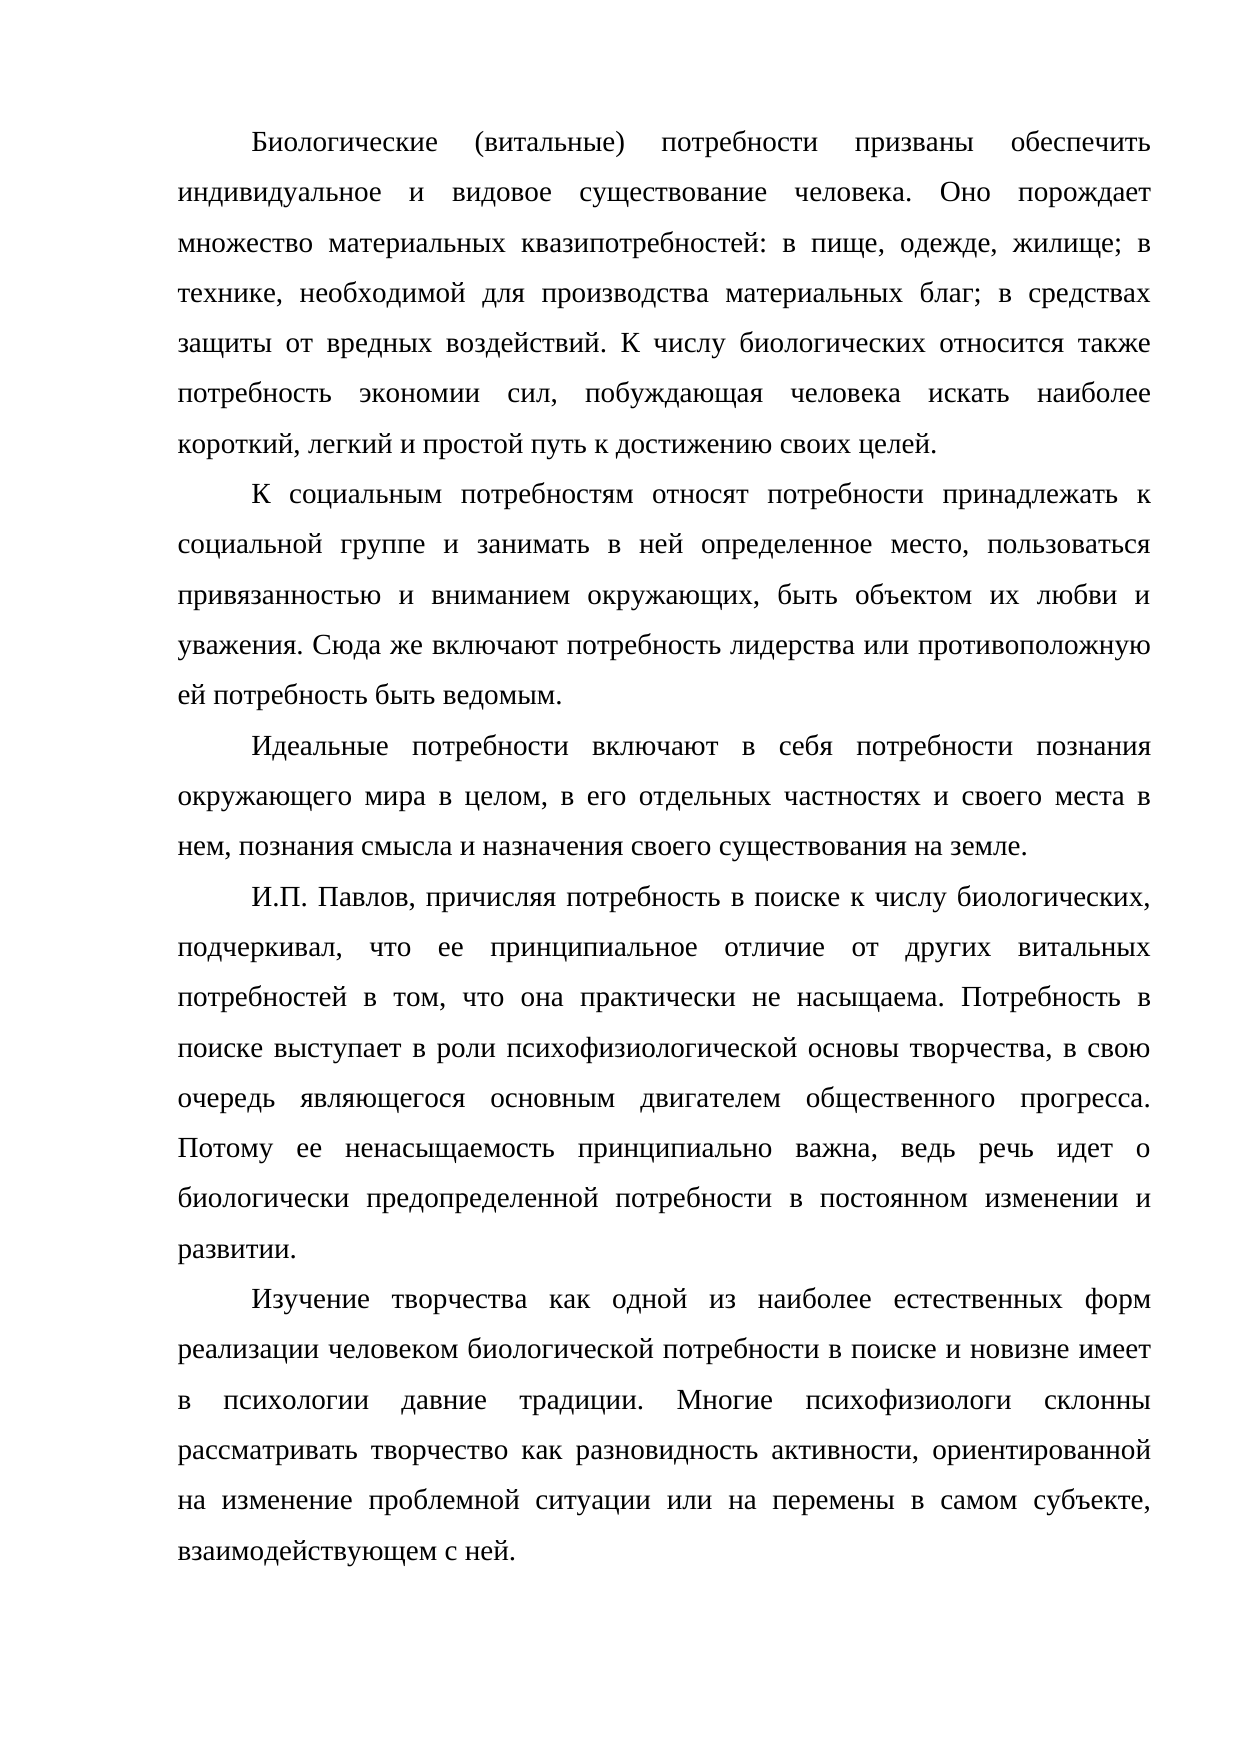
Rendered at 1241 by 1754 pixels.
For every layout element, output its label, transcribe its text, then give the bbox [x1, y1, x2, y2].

text К социальным потребностям относят потребности принадлежать к социальной группе и занимать в ней определенное место, пользоваться привязанностью и вниманием окружающих, быть объектом их любви и уважения. Сюда же включают потребность лидерства или противоположную ей потребность быть ведомым. [177, 476, 1152, 711]
text Изучение творчества как одной из наиболее естественных форм реализации человеком биологической потребности в поиске и новизне имеет в психологии давние традиции. Многие психофизиологи склонны рассматривать творчество как разновидность активности, ориентированной на изменение проблемной ситуации или на перемены в самом субъекте, взаимодействующем с ней. [177, 1281, 1152, 1566]
text Идеальные потребности включают в себя потребности познания окружающего мира в целом, в его отдельных частностях и своего места в нем, познания смысла и назначения своего существования на земле. [177, 728, 1152, 862]
text Биологические (витальные) потребности призваны обеспечить индивидуальное и видовое существование человека. Оно порождает множество материальных квазипотребностей: в пище, одежде, жилище; в технике, необходимой для производства материальных благ; в средствах защиты от вредных воздействий. К числу биологических относится также потребность экономии сил, побуждающая человека искать наиболее короткий, легкий и простой путь к достижению своих целей. [177, 124, 1152, 459]
text И.П. Павлов, причисляя потребность в поиске к числу биологических, подчеркивал, что ее принципиальное отличие от других витальных потребностей в том, что она практически не насыщаема. Потребность в поиске выступает в роли психофизиологической основы творчества, в свою очередь являющегося основным двигателем общественного прогресса. Потому ее ненасыщаемость принципиально важна, ведь речь идет о биологически предопределенной потребности в постоянном изменении и развитии. [177, 879, 1152, 1264]
